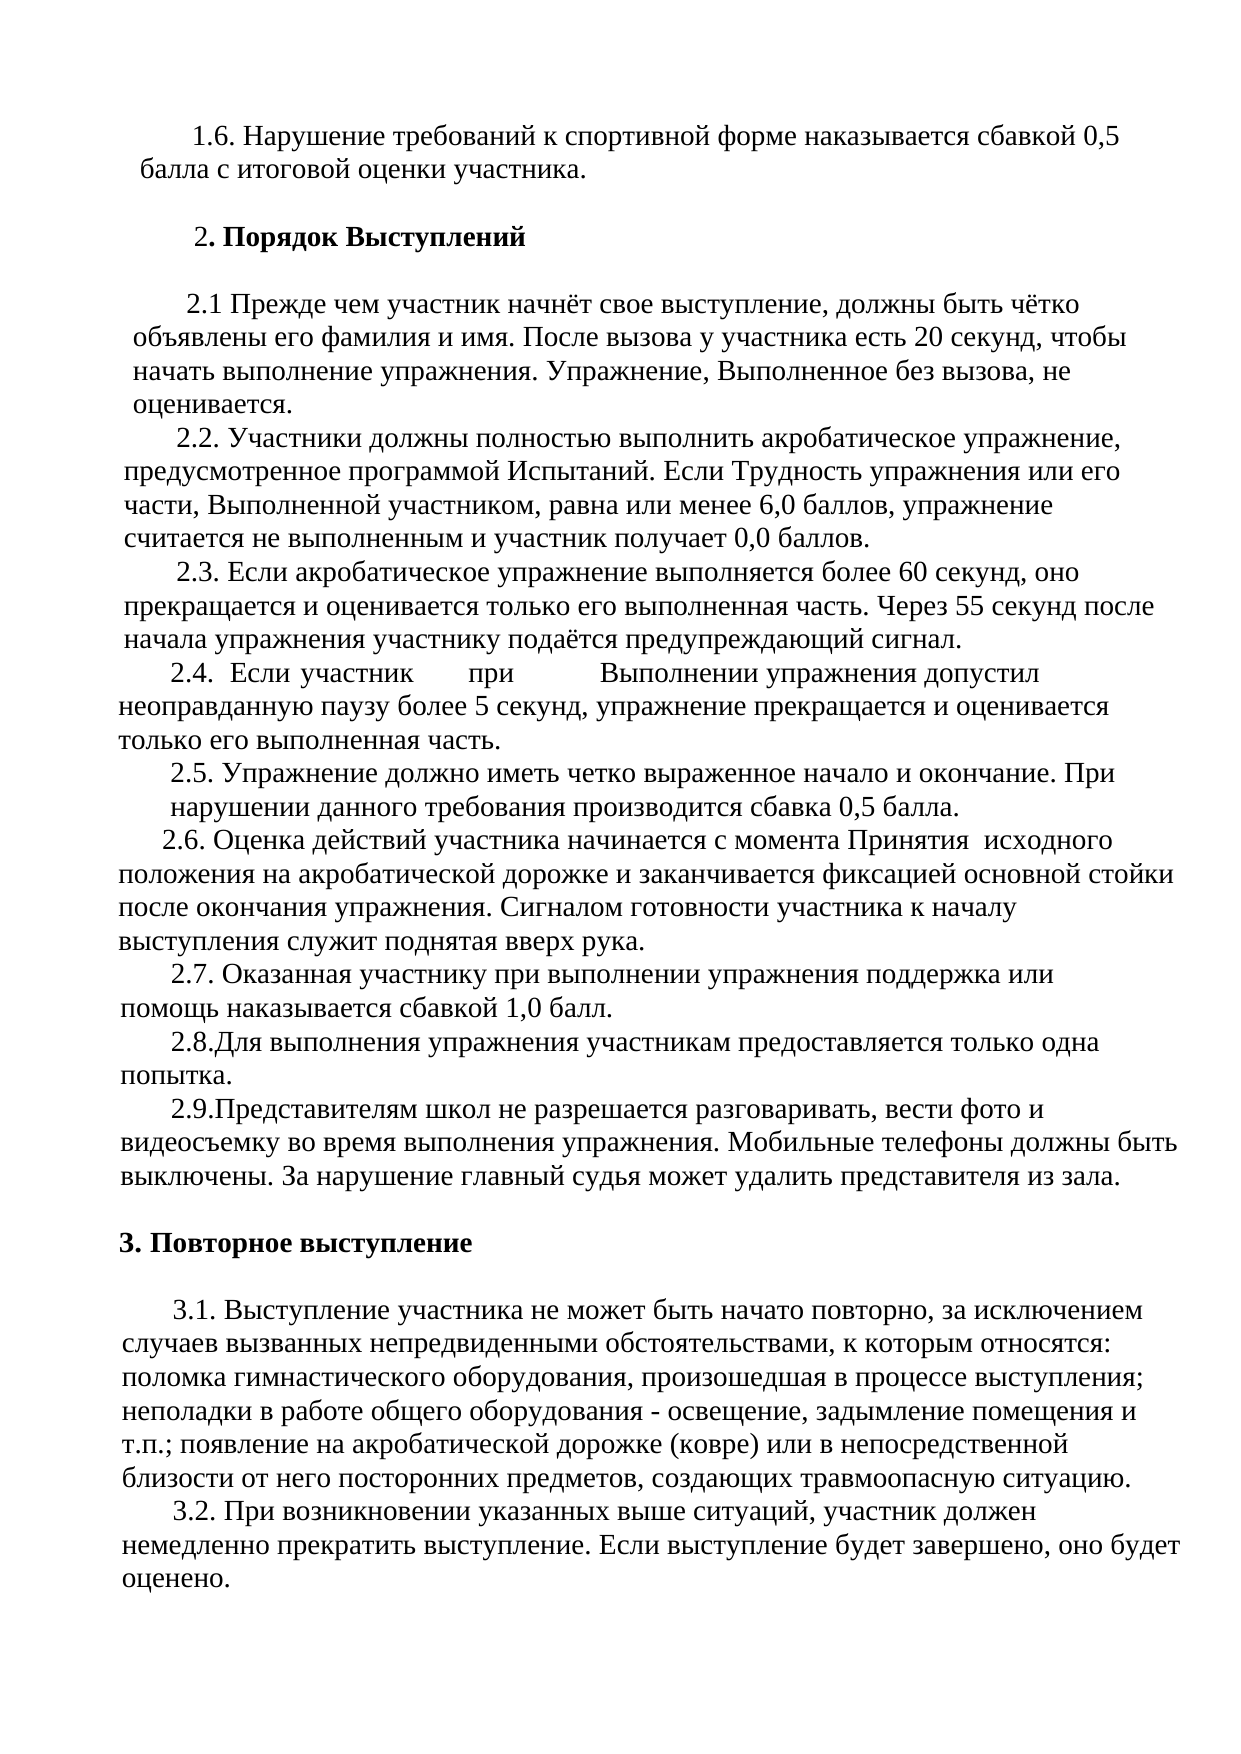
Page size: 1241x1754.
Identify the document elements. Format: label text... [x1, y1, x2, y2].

text 2.7. Оказанная участнику при выполнении упражнения поддержка или помощь наказывается сбавкой 1,0 балл. [120, 957, 1181, 1024]
text 3.1. Выступление участника не может быть начато повторно, за исключением случаев вызванных непредвиденными обстоятельствами, к которым относятся: поломка гимнастического оборудования, произошедшая в процессе выступления; неполадки в работе общего оборудования - освещение, задымление помещения и т.п.; появление на акробатической дорожке (ковре) или в непосредственной близости от него посторонних предметов, создающих травмоопасную ситуацию. [122, 1292, 1181, 1493]
text 2.8.Для выполнения упражнения участникам предоставляется только одна попытка. [120, 1024, 1181, 1091]
text 3. Повторное выступление [118, 1225, 1181, 1258]
text 2.9.Представителям школ не разрешается разговаривать, вести фото и видеосъемку во время выполнения упражнения. Мобильные телефоны должны быть выключены. За нарушение главный судья может удалить представителя из зала. [120, 1091, 1181, 1191]
text 2. Порядок Выступлений [193, 219, 1181, 252]
text 2.4. Если участник при Выполнении упражнения допустил неоправданную паузу более 5 секунд, упражнение прекращается и оценивается только его выполненная часть. [118, 655, 1181, 755]
text 2.2. Участники должны полностью выполнить акробатическое упражнение, предусмотренное программой Испытаний. Если Трудность упражнения или его части, Выполненной участником, равна или менее 6,0 баллов, упражнение считается не выполненным и участник получает 0,0 баллов. [123, 420, 1181, 554]
text 2.5. Упражнение должно иметь четко выраженное начало и окончание. При нарушении данного требования производится сбавка 0,5 балла. [170, 755, 1181, 822]
text 2.3. Если акробатическое упражнение выполняется более 60 секунд, оно прекращается и оценивается только его выполненная часть. Через 55 секунд после начала упражнения участнику подаётся предупреждающий сигнал. [123, 554, 1181, 655]
text 3.2. При возникновении указанных выше ситуаций, участник должен немедленно прекратить выступление. Если выступление будет завершено, оно будет оценено. [122, 1493, 1181, 1594]
text 1.6. Нарушение требований к спортивной форме наказывается сбавкой 0,5 балла с итоговой оценки участника. [139, 118, 1181, 185]
text 2.1 Прежде чем участник начнёт свое выступление, должны быть чётко объявлены его фамилия и имя. После вызова у участника есть 20 секунд, чтобы начать выполнение упражнения. Упражнение, Выполненное без вызова, не оценивается. [133, 286, 1181, 420]
text 2.6. Оценка действий участника начинается с момента Принятия исходного положения на акробатической дорожке и заканчивается фиксацией основной стойки после окончания упражнения. Сигналом готовности участника к началу выступления служит поднятая вверх рука. [118, 822, 1181, 957]
